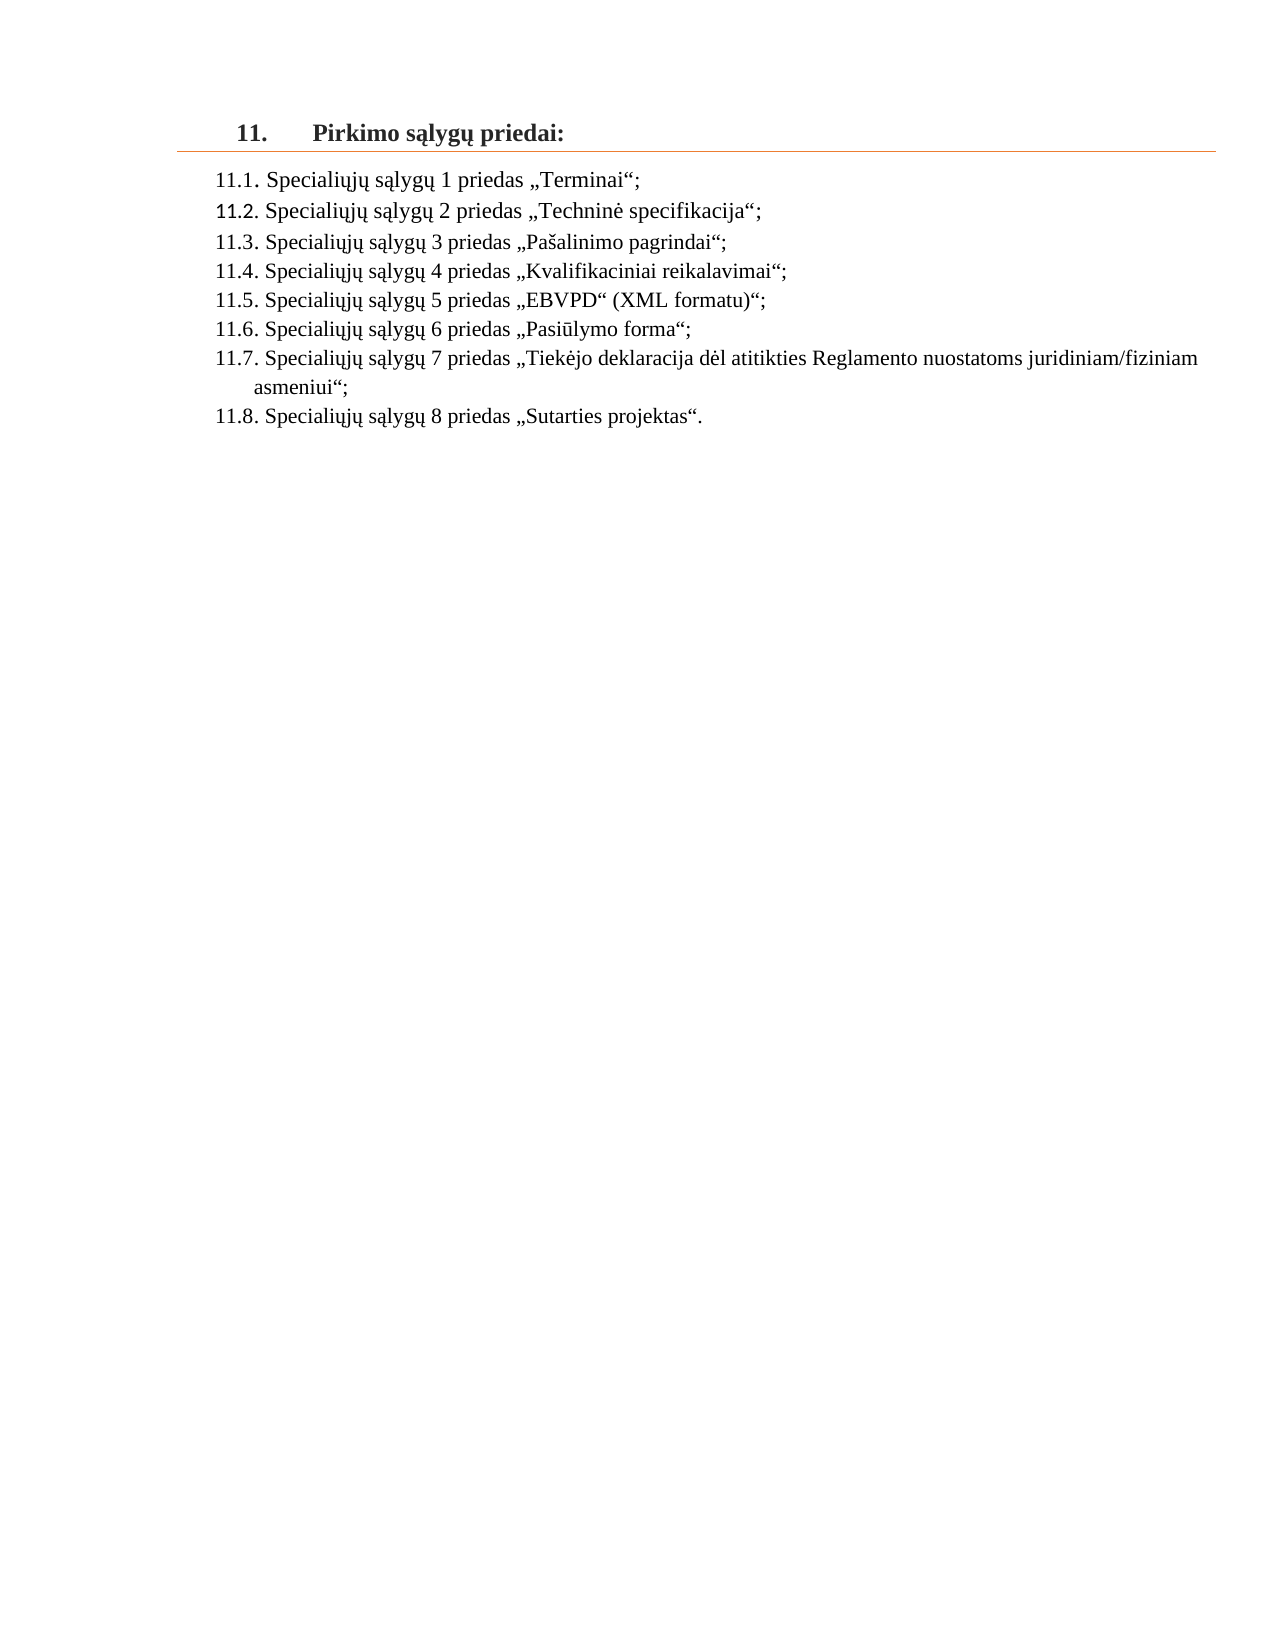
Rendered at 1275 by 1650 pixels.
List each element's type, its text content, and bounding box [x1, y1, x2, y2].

list . Specialiųjų sąlygų 2 priedas „Techninė specifikacija“; [215, 198, 1216, 224]
list . Specialiųjų sąlygų 1 priedas „Terminai“; [215, 164, 1216, 193]
list . Specialiųjų sąlygų 7 priedas „Tiekėjo deklaracija dėl atitikties Reglamento nuostatoms juridiniam/fiziniam asmeniui“; [215, 345, 1216, 399]
list . Specialiųjų sąlygų 5 priedas „EBVPD“ (XML formatu)“; [215, 287, 1216, 313]
list . Specialiųjų sąlygų 3 priedas „Pašalinimo pagrindai“; [215, 228, 1216, 255]
subtitle Pirkimo sąlygų priedai: [177, 118, 1216, 151]
list . Specialiųjų sąlygų 6 priedas „Pasiūlymo forma“; [215, 316, 1216, 342]
list . Specialiųjų sąlygų 4 priedas „Kvalifikaciniai reikalavimai“; [215, 258, 1216, 284]
list . Specialiųjų sąlygų 8 priedas „Sutarties projektas“. [215, 403, 1216, 428]
